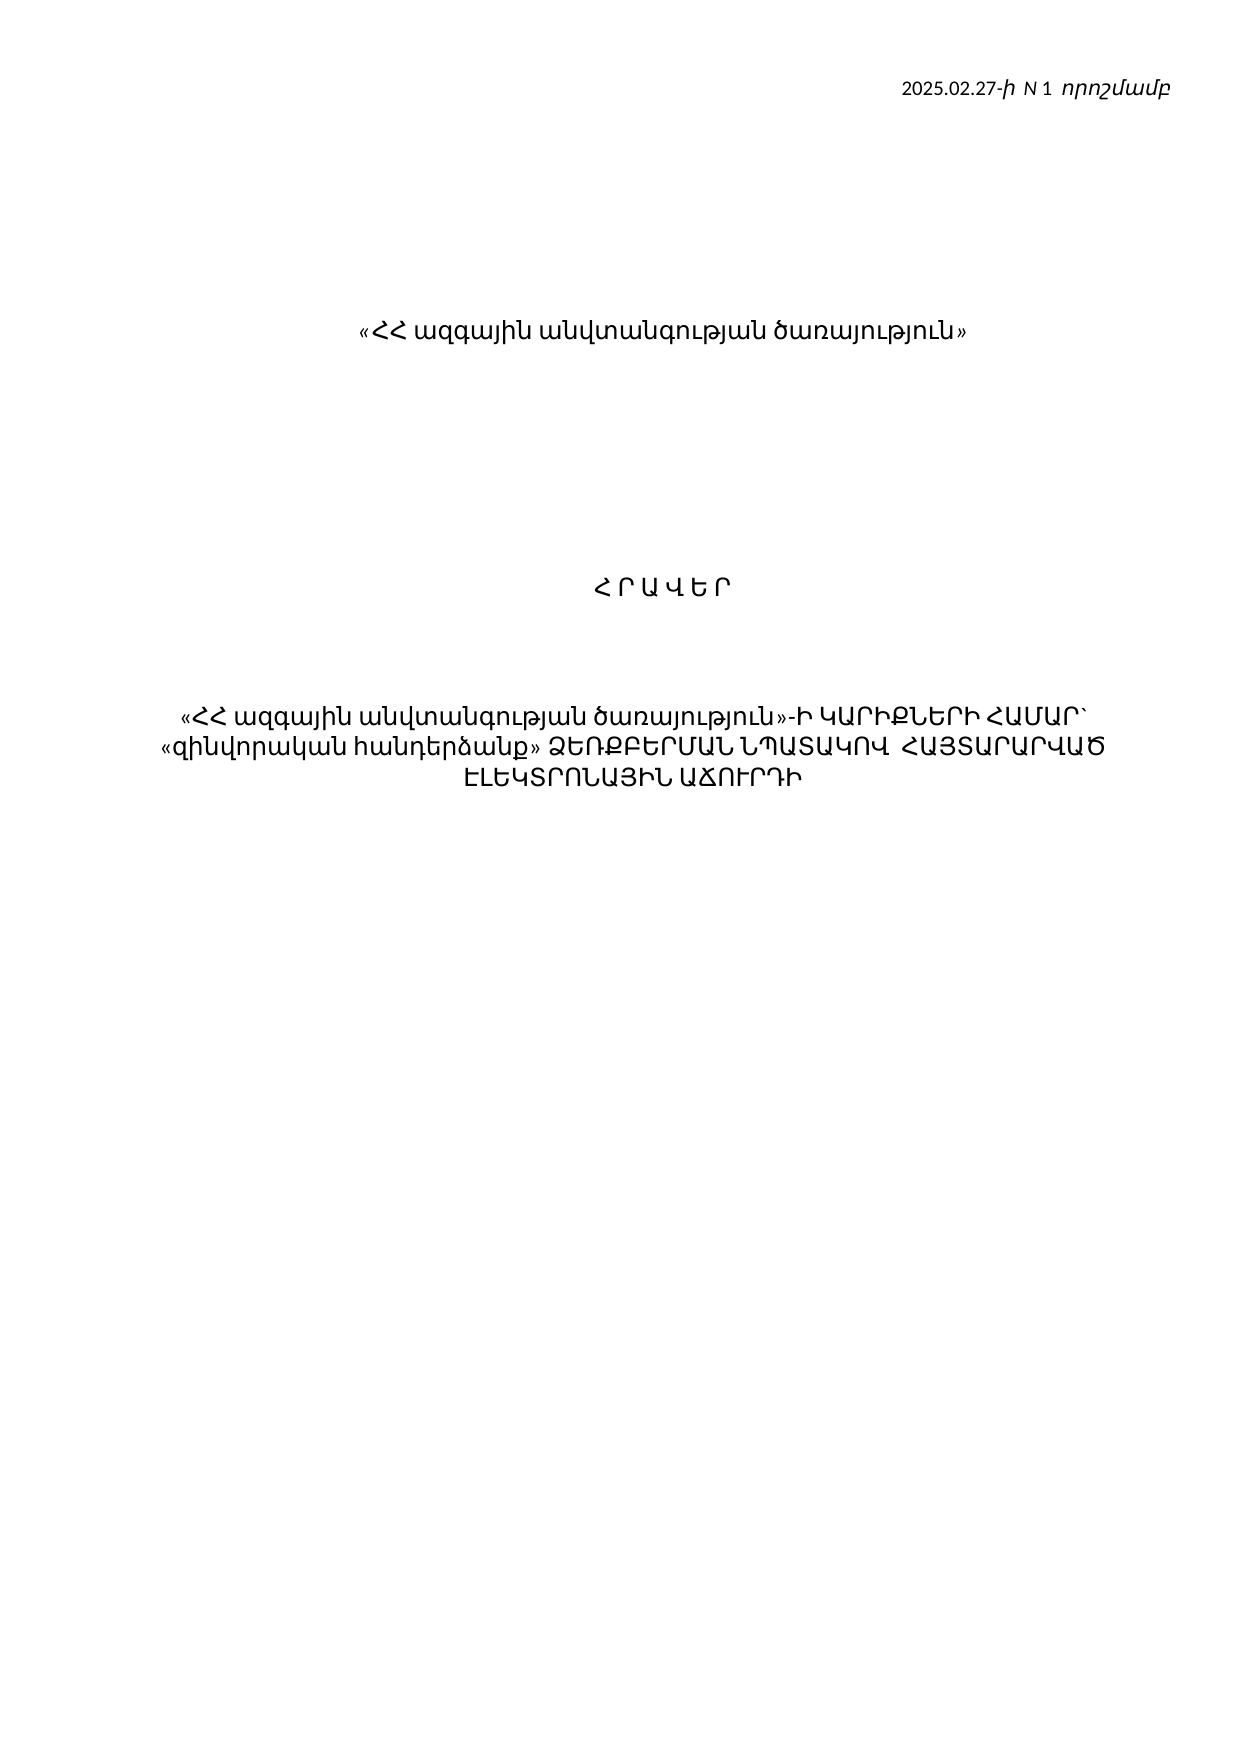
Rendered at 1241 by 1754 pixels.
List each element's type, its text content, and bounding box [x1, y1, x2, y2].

text «ՀՀ ազգային անվտանգության ծառայություն»-Ի ԿԱՐԻՔՆԵՐԻ ՀԱՄԱՐ` «զինվորական հանդերձանք» ՁԵՌՔԲԵՐՄԱՆ ՆՊԱՏԱԿՈՎ ՀԱՅՏԱՐԱՐՎԱԾ ԷԼԵԿՏՐՈՆԱՅԻՆ ԱՃՈՒՐԴԻ [94, 701, 1172, 792]
text « ՀՀ ազգային անվտանգության ծառայություն» [94, 316, 1172, 346]
text Հ Ր Ա Վ Ե Ր [94, 572, 1172, 602]
text 2025.02.27 -ի N 1 որոշմամբ [94, 75, 1171, 100]
